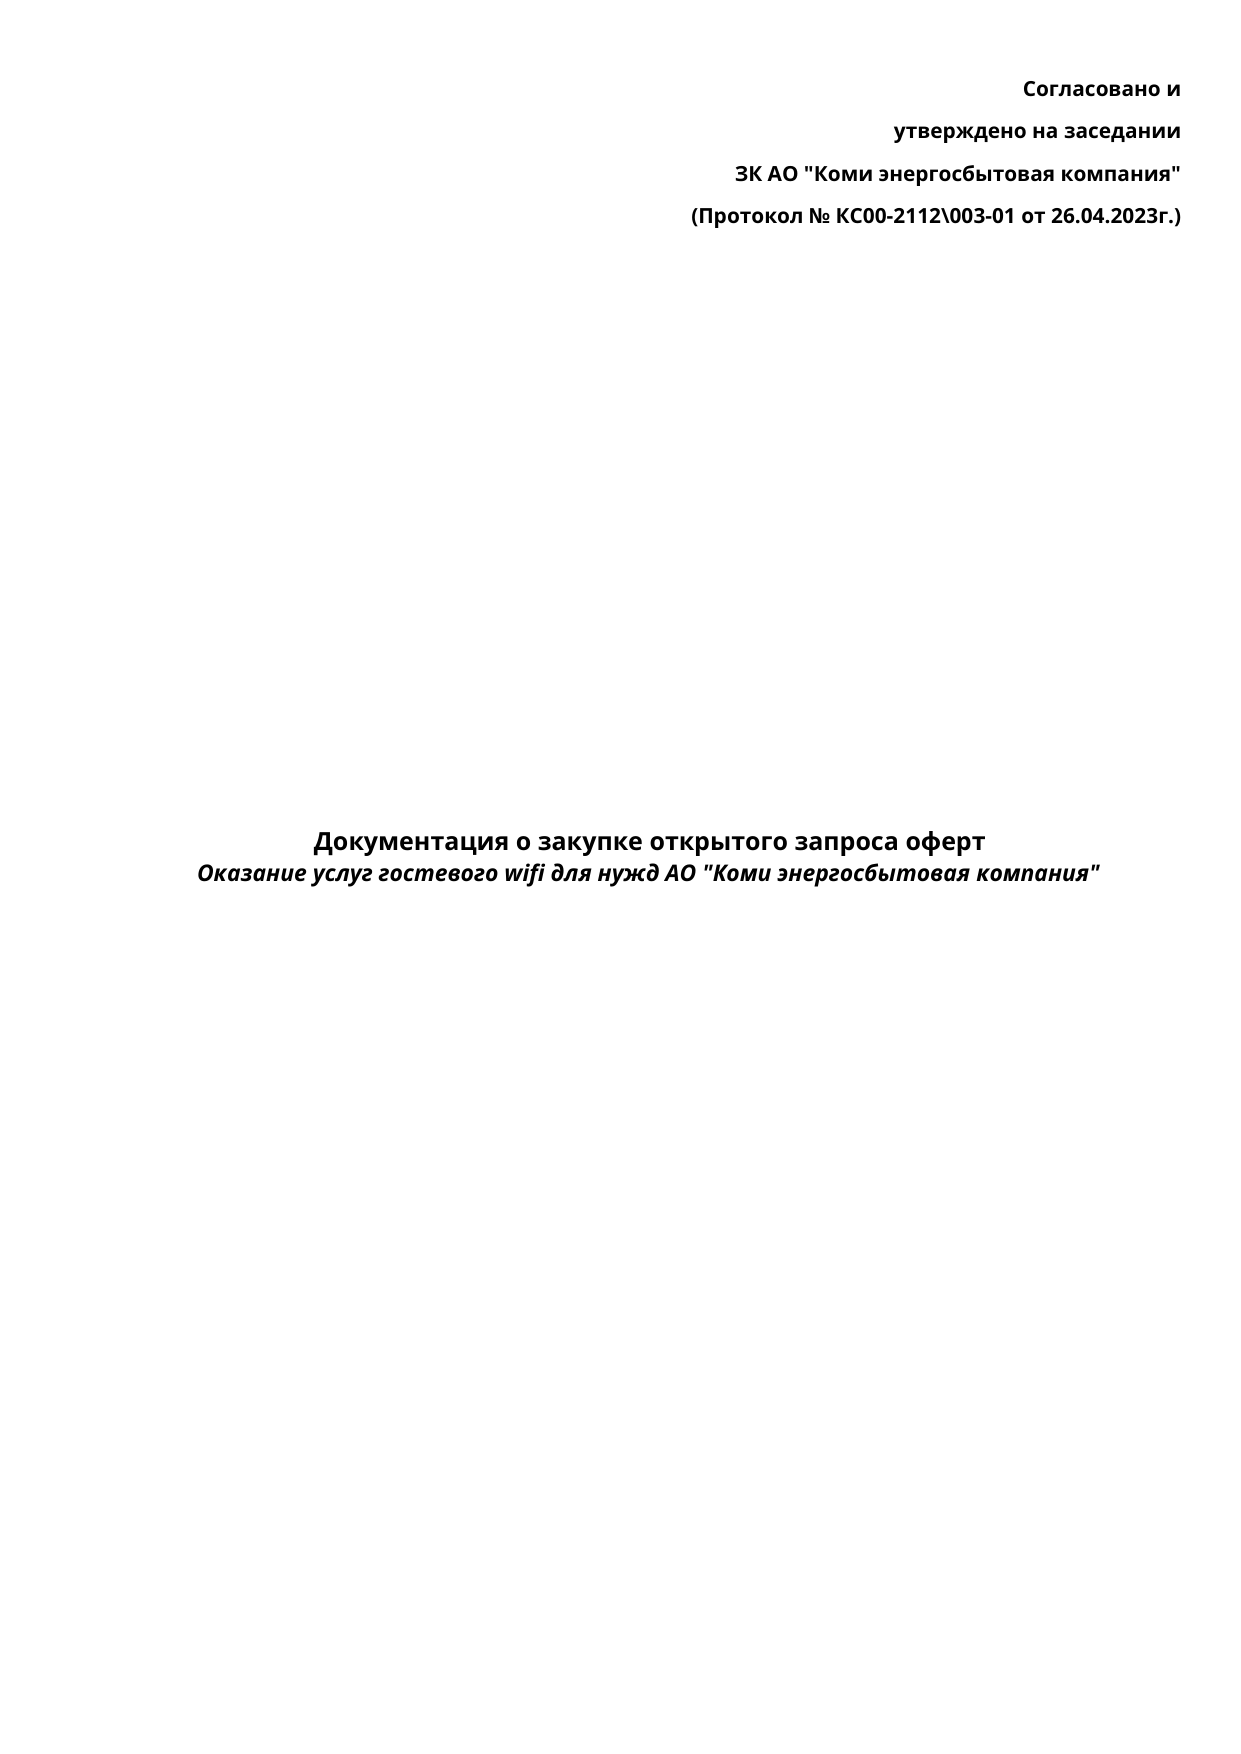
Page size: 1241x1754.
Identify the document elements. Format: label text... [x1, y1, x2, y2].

text Документация о закупке открытого запроса оферт [118, 823, 1181, 857]
text утверждено на заседании [474, 116, 1181, 145]
text Оказание услуг гостевого wifi для нужд АО "Коми энергосбытовая компания" [118, 857, 1181, 889]
text ЗК АО "Коми энергосбытовая компания" [474, 159, 1181, 187]
text Согласовано и [474, 74, 1181, 102]
text (Протокол № КС00-2112\003-01 от 26.04.2023г.) [474, 202, 1181, 230]
